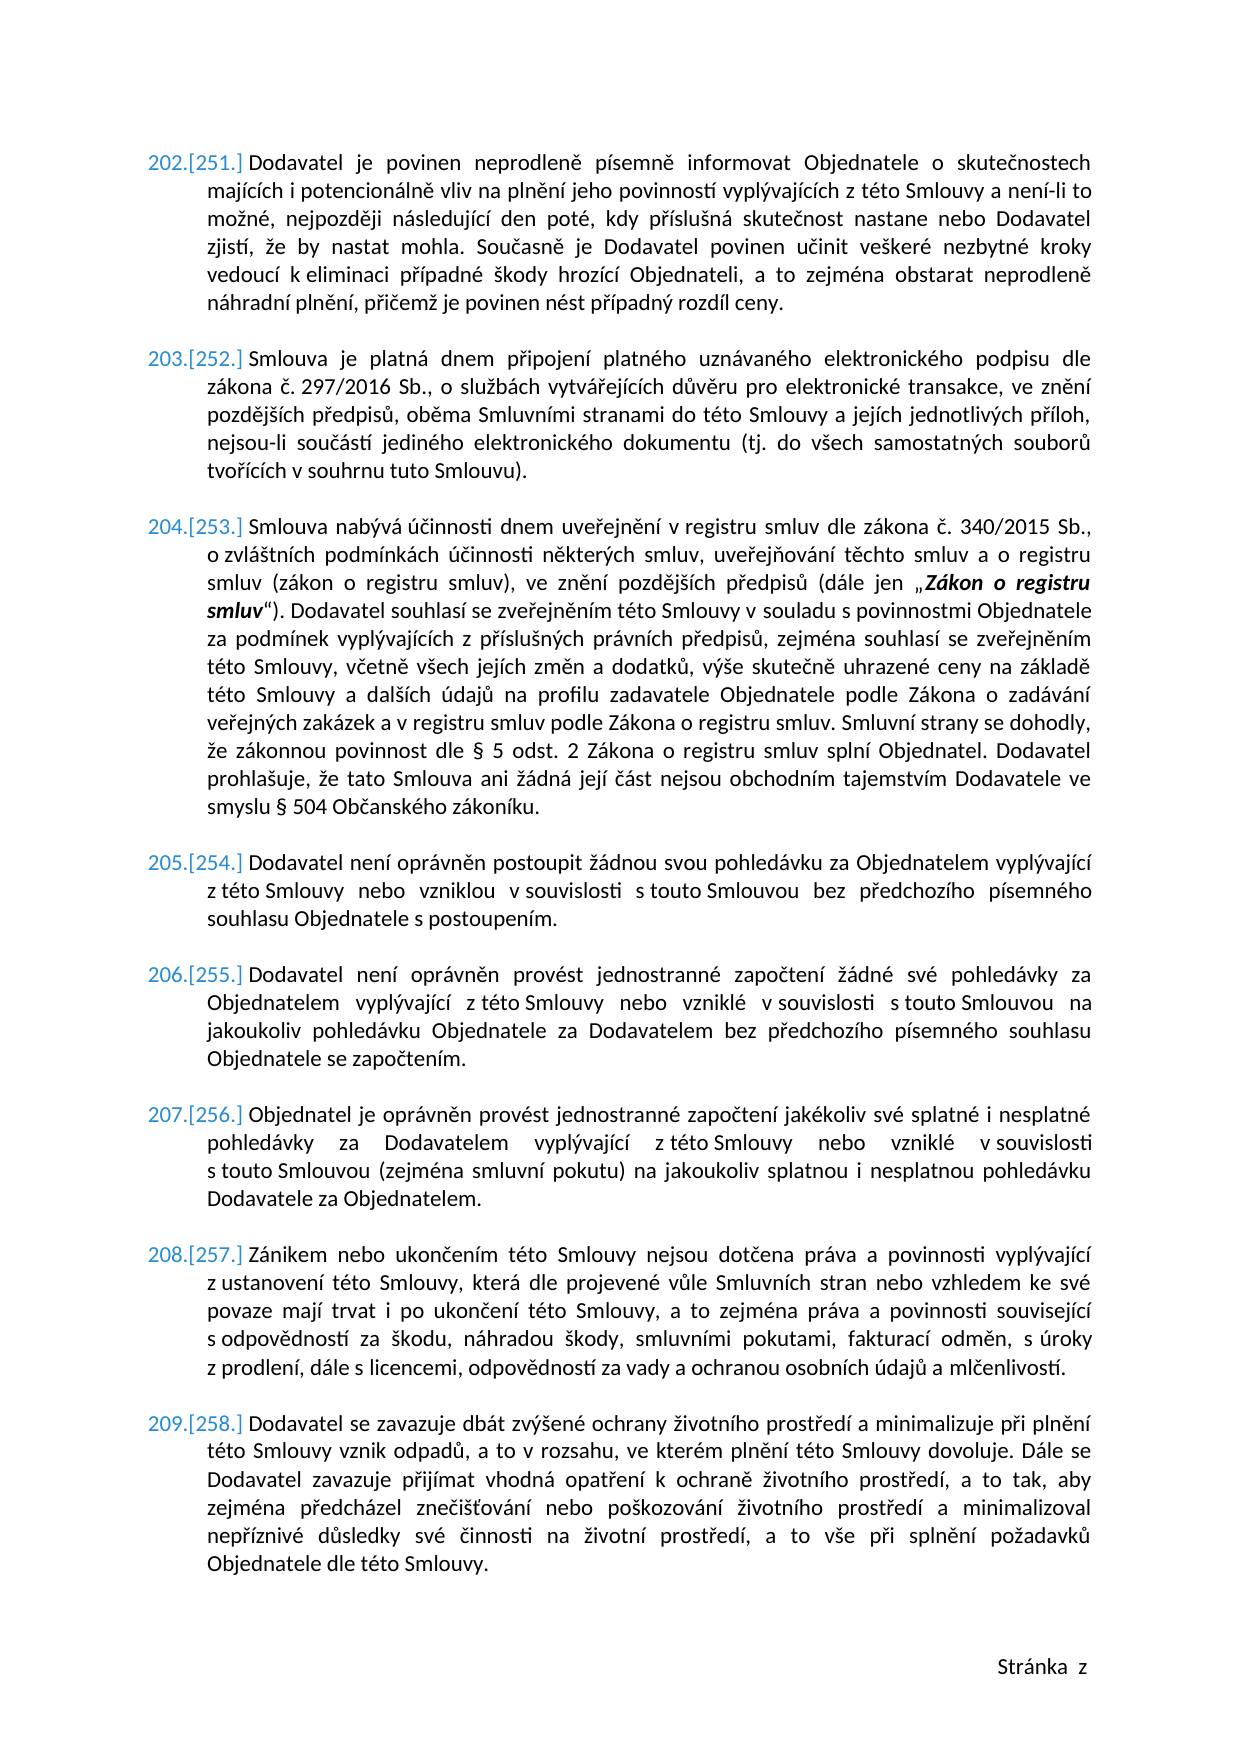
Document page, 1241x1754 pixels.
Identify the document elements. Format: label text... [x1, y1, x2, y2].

text Smlouva je platná dnem připojení platného uznávaného elektronického podpisu dle zákona č. 297/2016 Sb., o službách vytvářejících důvěru pro elektronické transakce, ve znění pozdějších předpisů, oběma Smluvními stranami do této Smlouvy a jejích jednotlivých příloh, nejsou-li součástí jediného elektronického dokumentu (tj. do všech samostatných souborů tvořících v souhrnu tuto Smlouvu). [148, 344, 1092, 484]
text Zánikem nebo ukončením této Smlouvy nejsou dotčena práva a povinnosti vyplývající z ustanovení této Smlouvy, která dle projevené vůle Smluvních stran nebo vzhledem ke své povaze mají trvat i po ukončení této Smlouvy, a to zejména práva a povinnosti související s odpovědností za škodu, náhradou škody, smluvními pokutami, fakturací odměn, s úroky z prodlení, dále s licencemi, odpovědností za vady a ochranou osobních údajů a mlčenlivostí. [148, 1241, 1092, 1381]
text Dodavatel není oprávněn provést jednostranné započtení žádné své pohledávky za Objednatelem vyplývající z této Smlouvy nebo vzniklé v souvislosti s touto Smlouvou na jakoukoliv pohledávku Objednatele za Dodavatelem bez předchozího písemného souhlasu Objednatele se započtením. [148, 960, 1092, 1072]
text Dodavatel není oprávněn postoupit žádnou svou pohledávku za Objednatelem vyplývající z této Smlouvy nebo vzniklou v souvislosti s touto Smlouvou bez předchozího písemného souhlasu Objednatele s postoupením. [148, 848, 1092, 932]
text Objednatel je oprávněn provést jednostranné započtení jakékoliv své splatné i nesplatné pohledávky za Dodavatelem vyplývající z této Smlouvy nebo vzniklé v souvislosti s touto Smlouvou (zejména smluvní pokutu) na jakoukoliv splatnou i nesplatnou pohledávku Dodavatele za Objednatelem. [148, 1100, 1092, 1212]
text Smlouva nabývá účinnosti dnem uveřejnění v registru smluv dle zákona č. 340/2015 Sb., o zvláštních podmínkách účinnosti některých smluv, uveřejňování těchto smluv a o registru smluv (zákon o registru smluv), ve znění pozdějších předpisů (dále jen „Zákon o registru smluv“). Dodavatel souhlasí se zveřejněním této Smlouvy v souladu s povinnostmi Objednatele za podmínek vyplývajících z příslušných právních předpisů, zejména souhlasí se zveřejněním této Smlouvy, včetně všech jejích změn a dodatků, výše skutečně uhrazené ceny na základě této Smlouvy a dalších údajů na profilu zadavatele Objednatele podle Zákona o zadávání veřejných zakázek a v registru smluv podle Zákona o registru smluv. Smluvní strany se dohodly, že zákonnou povinnost dle § 5 odst. 2 Zákona o registru smluv splní Objednatel. Dodavatel prohlašuje, že tato Smlouva ani žádná její část nejsou obchodním tajemstvím Dodavatele ve smyslu § 504 Občanského zákoníku. [148, 512, 1092, 820]
text Dodavatel je povinen neprodleně písemně informovat Objednatele o skutečnostech majících i potencionálně vliv na plnění jeho povinností vyplývajících z této Smlouvy a není-li to možné, nejpozději následující den poté, kdy příslušná skutečnost nastane nebo Dodavatel zjistí, že by nastat mohla. Současně je Dodavatel povinen učinit veškeré nezbytné kroky vedoucí k eliminaci případné škody hrozící Objednateli, a to zejména obstarat neprodleně náhradní plnění, přičemž je povinen nést případný rozdíl ceny. [148, 148, 1092, 316]
text Dodavatel se zavazuje dbát zvýšené ochrany životního prostředí a minimalizuje při plnění této Smlouvy vznik odpadů, a to v rozsahu, ve kterém plnění této Smlouvy dovoluje. Dále se Dodavatel zavazuje přijímat vhodná opatření k ochraně životního prostředí, a to tak, aby zejména předcházel znečišťování nebo poškozování životního prostředí a minimalizoval nepříznivé důsledky své činnosti na životní prostředí, a to vše při splnění požadavků Objednatele dle této Smlouvy. [148, 1409, 1092, 1577]
